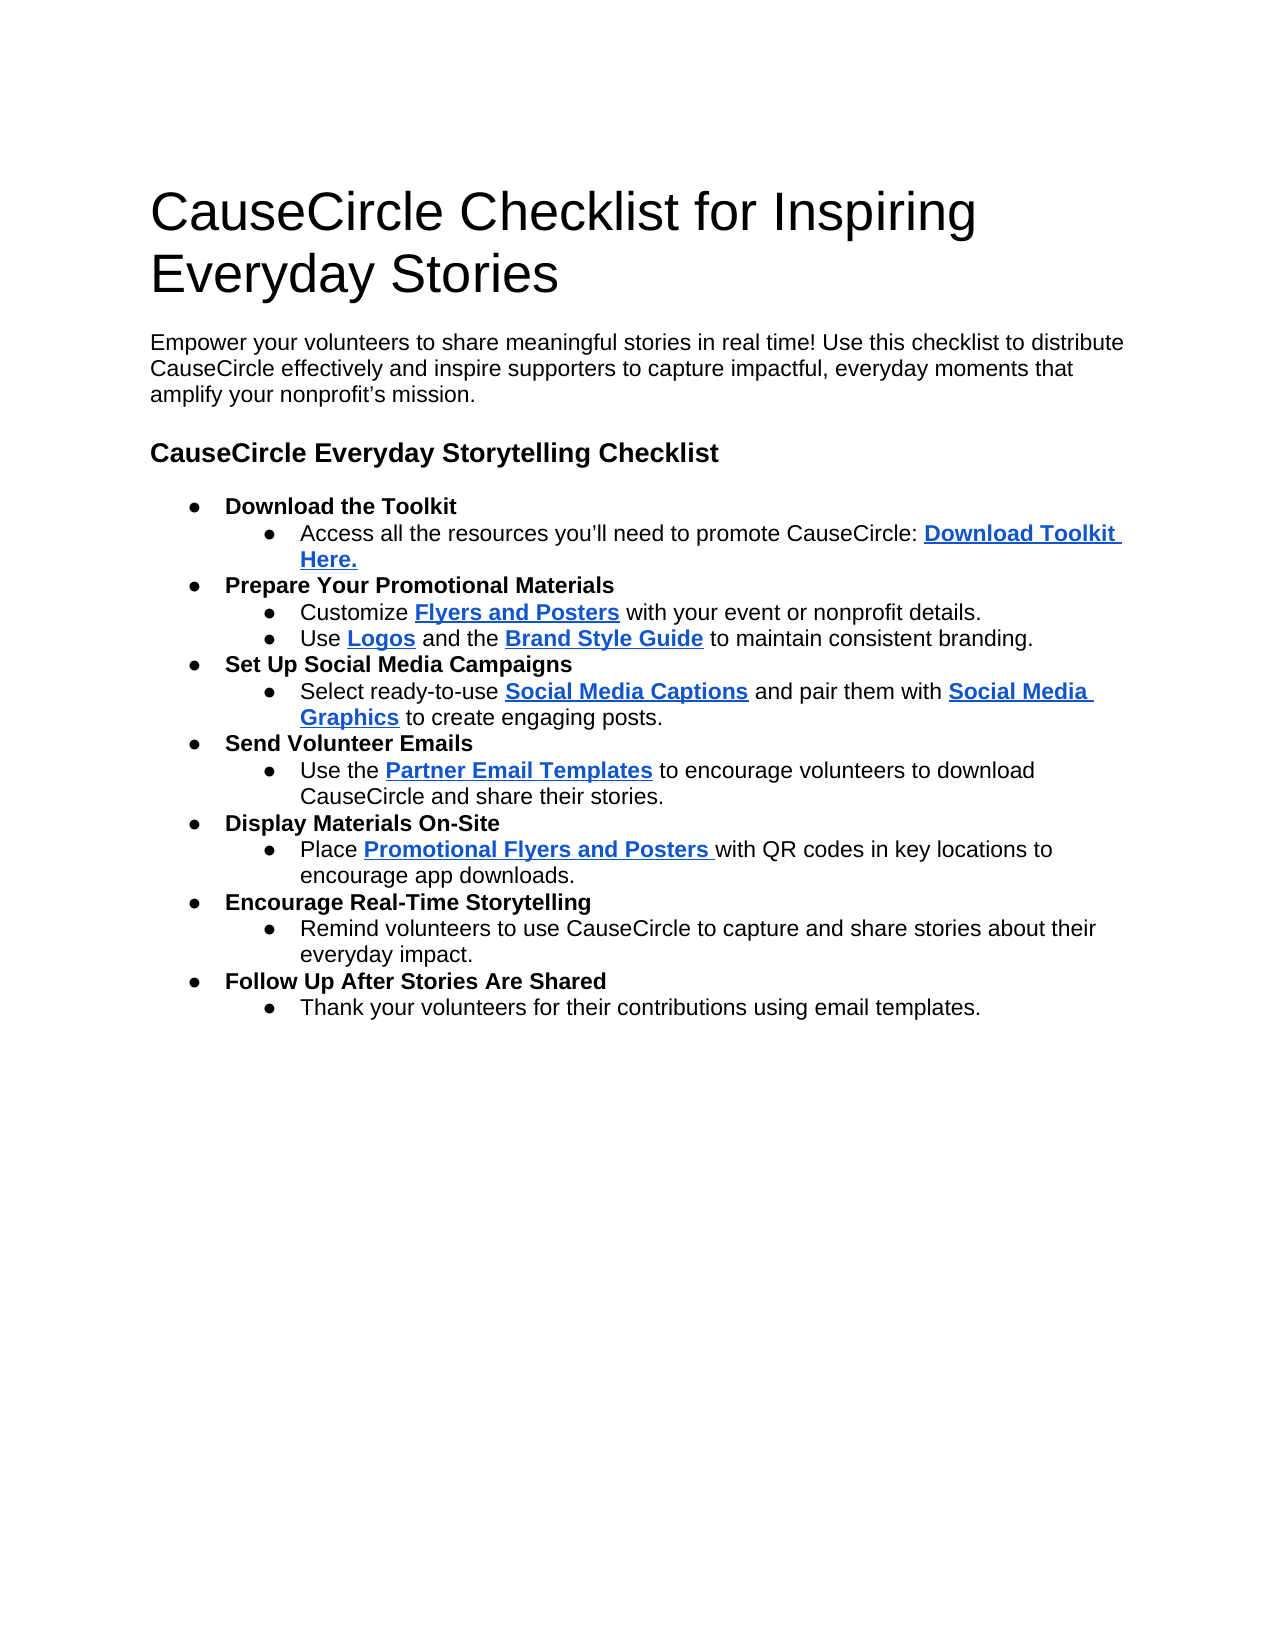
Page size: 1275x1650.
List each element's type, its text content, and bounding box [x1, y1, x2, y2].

list Use the Partner Email Templates to encourage volunteers to download CauseCircle and share their stories. [262, 757, 1125, 809]
list Remind volunteers to use CauseCircle to capture and share stories about their everyday impact. [262, 915, 1125, 968]
list Place Promotional Flyers and Posters with QR codes in key locations to encourage app downloads. [262, 836, 1125, 888]
list Select ready-to-use Social Media Captions and pair them with Social Media Graphics to create engaging posts. [262, 678, 1125, 730]
title CauseCircle Checklist for Inspiring Everyday Stories [150, 179, 1125, 304]
list Thank your volunteers for their contributions using email templates. [262, 994, 1125, 1020]
list Encourage Real-Time Storytelling [187, 888, 1125, 915]
list Access all the resources you’ll need to promote CauseCircle: Download Toolkit Here. [262, 519, 1125, 572]
list Use Logos and the Brand Style Guide to maintain consistent branding. [262, 625, 1125, 651]
list Set Up Social Media Campaigns [187, 651, 1125, 678]
list Follow Up After Stories Are Shared [187, 968, 1125, 994]
list Prepare Your Promotional Materials [187, 572, 1125, 599]
list Display Materials On-Site [187, 809, 1125, 836]
text Empower your volunteers to share meaningful stories in real time! Use this checklist to distribute CauseCircle effectively and inspire supporters to capture impactful, everyday moments that amplify your nonprofit’s mission. [150, 329, 1125, 408]
list Customize Flyers and Posters with your event or nonprofit details. [262, 599, 1125, 625]
list Download the Toolkit [187, 493, 1125, 519]
list Send Volunteer Emails [187, 730, 1125, 757]
subtitle CauseCircle Everyday Storytelling Checklist [150, 437, 1125, 468]
